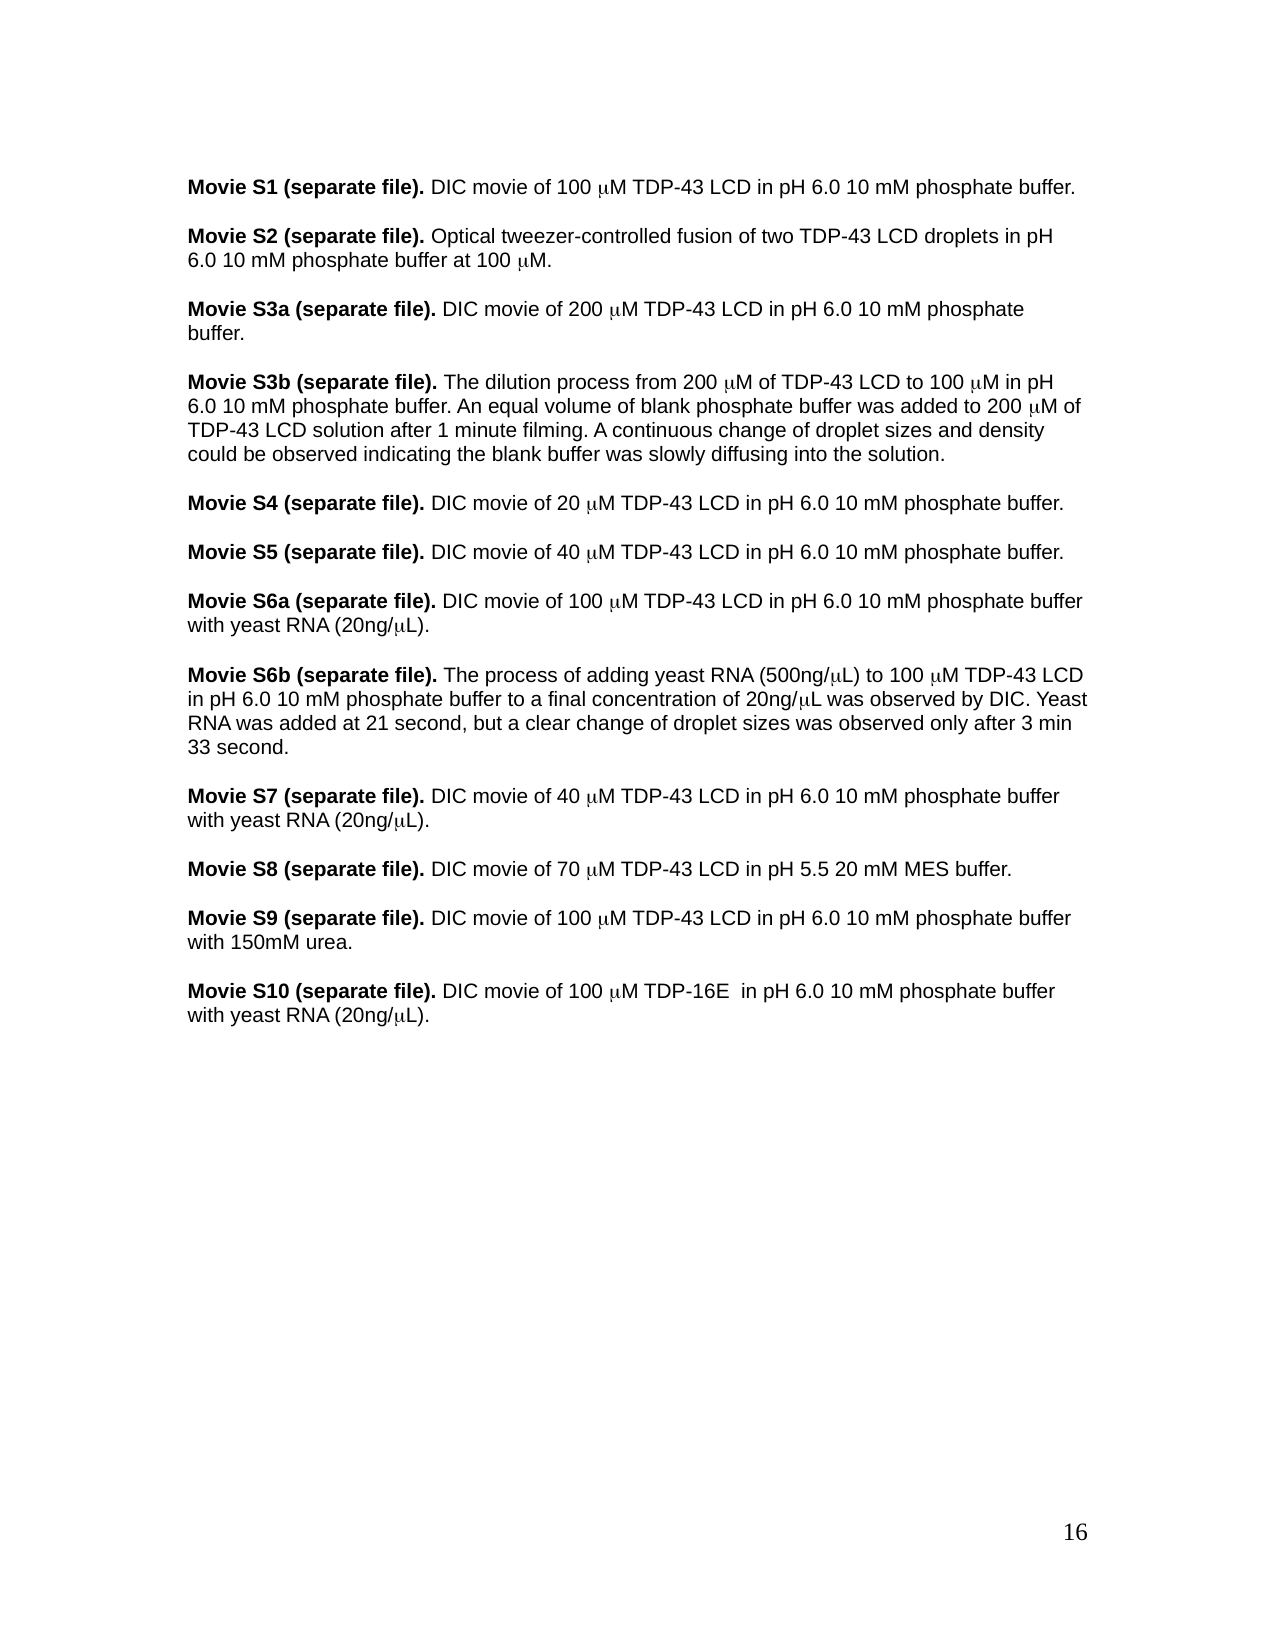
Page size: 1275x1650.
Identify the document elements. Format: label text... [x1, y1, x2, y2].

subtitle Movie S6a (separate file). DIC movie of 100 M TDP-43 LCD in pH 6.0 10 mM phosphate buffer with yeast RNA (20ng/L). [187, 589, 1087, 637]
subtitle Movie S4 (separate file). DIC movie of 20 M TDP-43 LCD in pH 6.0 10 mM phosphate buffer. [187, 491, 1087, 515]
subtitle Movie S2 (separate file). Optical tweezer-controlled fusion of two TDP-43 LCD droplets in pH 6.0 10 mM phosphate buffer at 100 M. [187, 224, 1087, 272]
subtitle Movie S3a (separate file). DIC movie of 200 M TDP-43 LCD in pH 6.0 10 mM phosphate buffer. [187, 297, 1087, 345]
subtitle Movie S3b (separate file). The dilution process from 200 M of TDP-43 LCD to 100 M in pH 6.0 10 mM phosphate buffer. An equal volume of blank phosphate buffer was added to 200 M of TDP-43 LCD solution after 1 minute filming. A continuous change of droplet sizes and density could be observed indicating the blank buffer was slowly diffusing into the solution. [187, 370, 1087, 466]
subtitle Movie S9 (separate file). DIC movie of 100 M TDP-43 LCD in pH 6.0 10 mM phosphate buffer with 150mM urea. [187, 906, 1087, 954]
subtitle Movie S10 (separate file). DIC movie of 100 M TDP-16E in pH 6.0 10 mM phosphate buffer with yeast RNA (20ng/L). [187, 979, 1087, 1027]
subtitle Movie S7 (separate file). DIC movie of 40 M TDP-43 LCD in pH 6.0 10 mM phosphate buffer with yeast RNA (20ng/L). [187, 783, 1087, 832]
subtitle Movie S1 (separate file). DIC movie of 100 M TDP-43 LCD in pH 6.0 10 mM phosphate buffer. [187, 175, 1087, 199]
subtitle Movie S6b (separate file). The process of adding yeast RNA (500ng/L) to 100 M TDP-43 LCD in pH 6.0 10 mM phosphate buffer to a final concentration of 20ng/L was observed by DIC. Yeast RNA was added at 21 second, but a clear change of droplet sizes was observed only after 3 min 33 second. [187, 662, 1087, 758]
subtitle Movie S8 (separate file). DIC movie of 70 M TDP-43 LCD in pH 5.5 20 mM MES buffer. [187, 857, 1087, 881]
subtitle Movie S5 (separate file). DIC movie of 40 M TDP-43 LCD in pH 6.0 10 mM phosphate buffer. [187, 540, 1087, 564]
